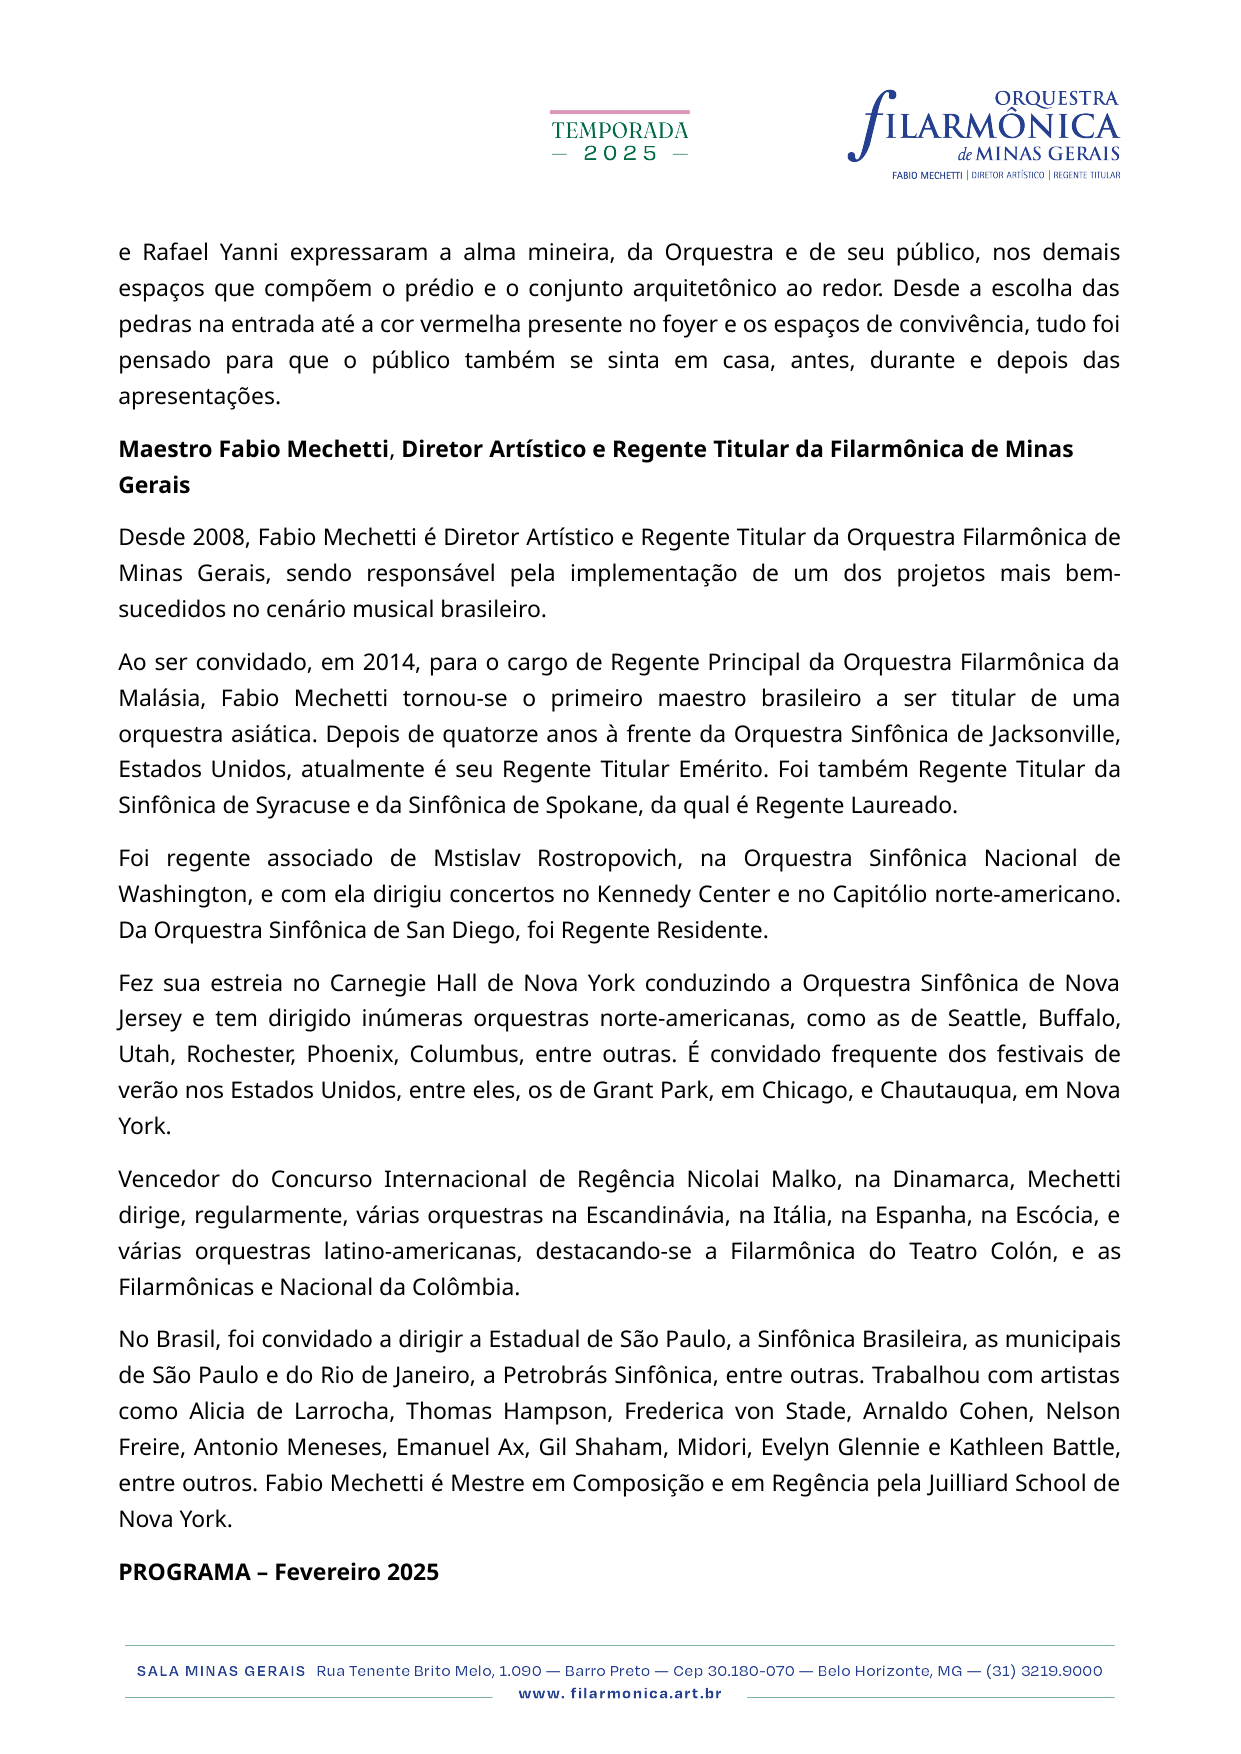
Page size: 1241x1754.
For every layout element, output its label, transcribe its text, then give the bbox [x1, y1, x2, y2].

text Maestro Fabio Mechetti, Diretor Artístico e Regente Titular da Filarmônica de Minas Gerais [118, 433, 1122, 500]
text PROGRAMA – Fevereiro 2025 [118, 1556, 1122, 1587]
text Foi regente associado de Mstislav Rostropovich, na Orquestra Sinfônica Nacional de Washington, e com ela dirigiu concertos no Kennedy Center e no Capitólio norte-americano. Da Orquestra Sinfônica de San Diego, foi Regente Residente. [118, 842, 1122, 945]
text Vencedor do Concurso Internacional de Regência Nicolai Malko, na Dinamarca, Mechetti dirige, regularmente, várias orquestras na Escandinávia, na Itália, na Espanha, na Escócia, e várias orquestras latino-americanas, destacando-se a Filarmônica do Teatro Colón, e as Filarmônicas e Nacional da Colômbia. [118, 1163, 1122, 1302]
text No Brasil, foi convidado a dirigir a Estadual de São Paulo, a Sinfônica Brasileira, as municipais de São Paulo e do Rio de Janeiro, a Petrobrás Sinfônica, entre outras. Trabalhou com artistas como Alicia de Larrocha, Thomas Hampson, Frederica von Stade, Arnaldo Cohen, Nelson Freire, Antonio Meneses, Emanuel Ax, Gil Shaham, Midori, Evelyn Glennie e Kathleen Battle, entre outros. Fabio Mechetti é Mestre em Composição e em Regência pela Juilliard School de Nova York. [118, 1323, 1122, 1534]
picture [1, 1, 1238, 1749]
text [118, 236, 1122, 411]
text Fez sua estreia no Carnegie Hall de Nova York conduzindo a Orquestra Sinfônica de Nova Jersey e tem dirigido inúmeras orquestras norte-americanas, como as de Seattle, Buffalo, Utah, Rochester, Phoenix, Columbus, entre outras. É convidado frequente dos festivais de verão nos Estados Unidos, entre eles, os de Grant Park, em Chicago, e Chautauqua, em Nova York. [118, 966, 1122, 1141]
text Ao ser convidado, em 2014, para o cargo de Regente Principal da Orquestra Filarmônica da Malásia, Fabio Mechetti tornou-se o primeiro maestro brasileiro a ser titular de uma orquestra asiática. Depois de quatorze anos à frente da Orquestra Sinfônica de Jacksonville, Estados Unidos, atualmente é seu Regente Titular Emérito. Foi também Regente Titular da Sinfônica de Syracuse e da Sinfônica de Spokane, da qual é Regente Laureado. [118, 646, 1122, 821]
text Desde 2008, Fabio Mechetti é Diretor Artístico e Regente Titular da Orquestra Filarmônica de Minas Gerais, sendo responsável pela implementação de um dos projetos mais bem-sucedidos no cenário musical brasileiro. [118, 521, 1122, 624]
